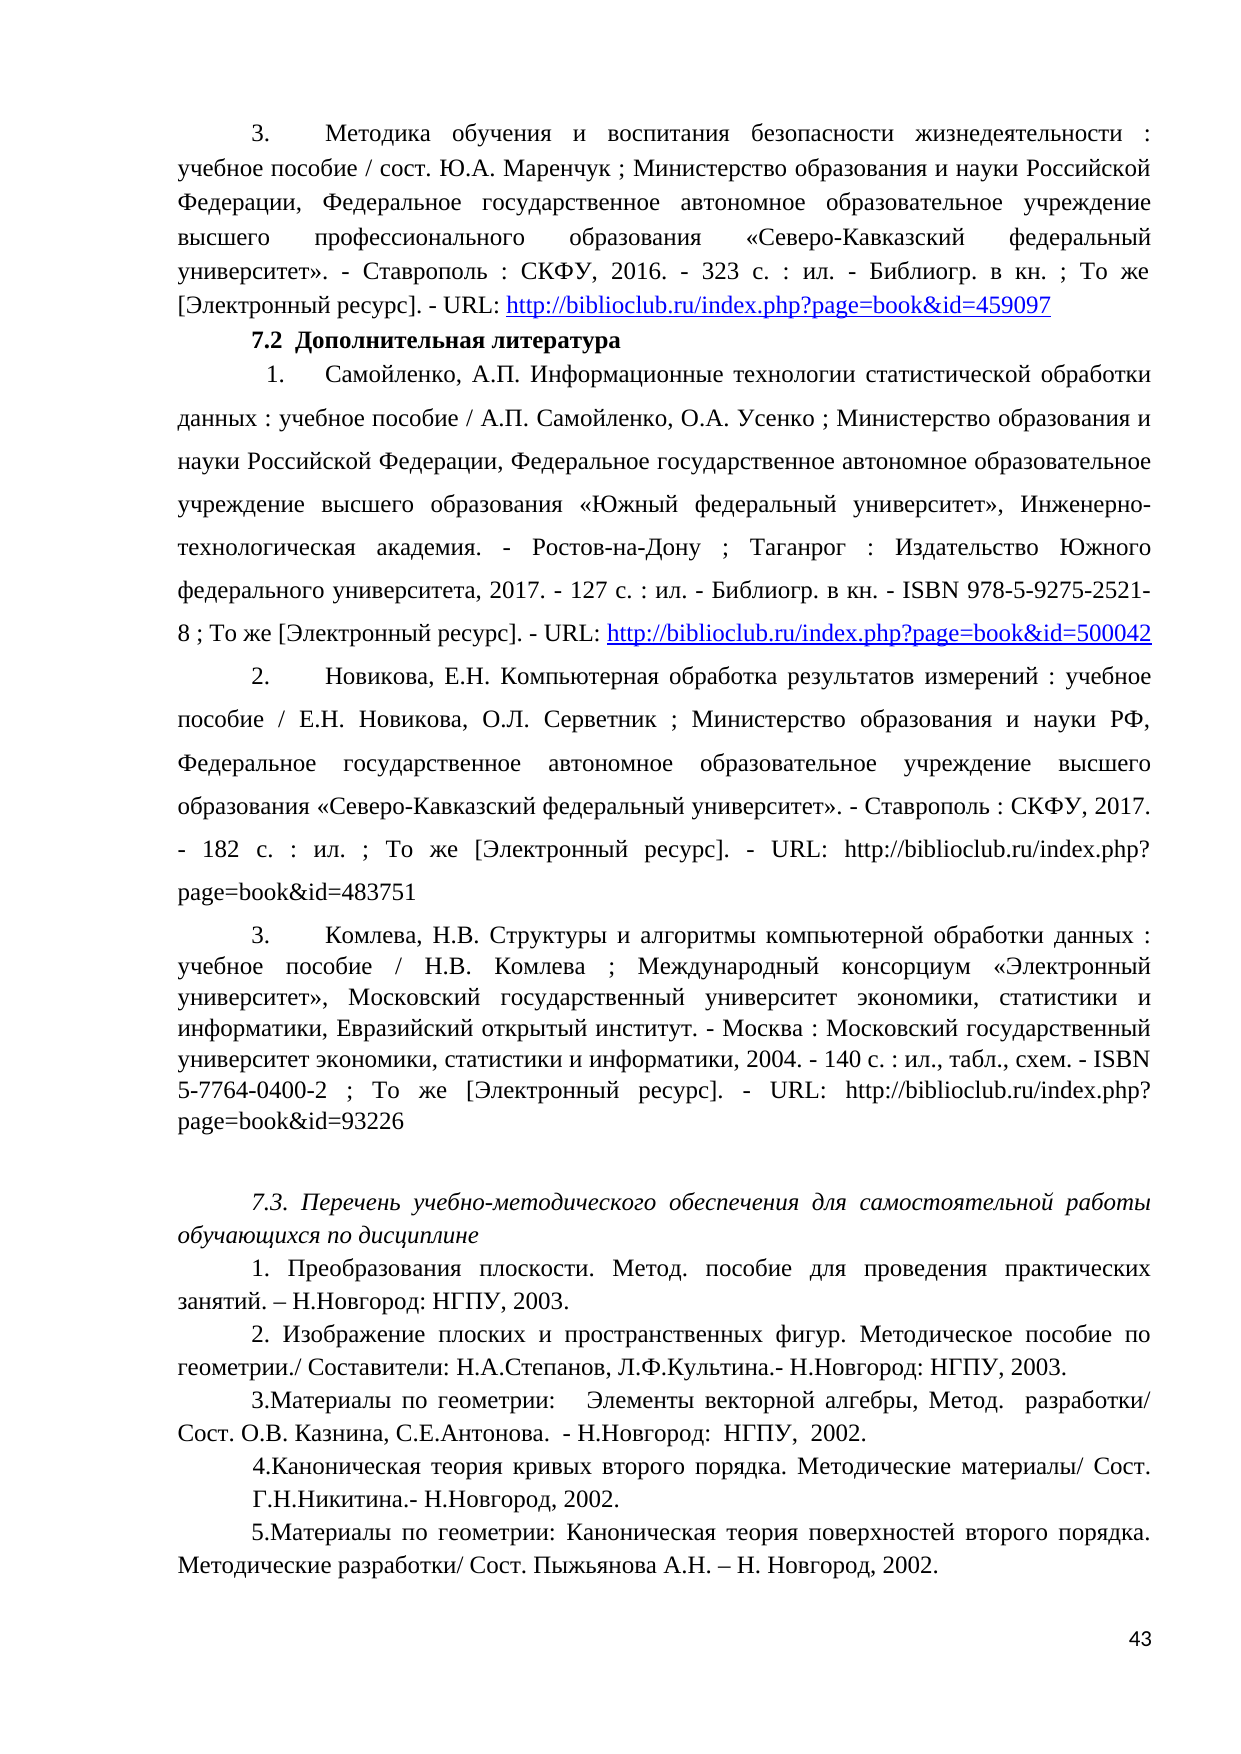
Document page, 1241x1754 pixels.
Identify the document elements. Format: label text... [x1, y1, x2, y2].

list Комлева, Н.В. Структуры и алгоритмы компьютерной обработки данных : учебное пособие / Н.В. Комлева ; Международный консорциум «Электронный университет», Московский государственный университет экономики, статистики и информатики, Евразийский открытый институт. - Москва : Московский государственный университет экономики, статистики и информатики, 2004. - 140 с. : ил., табл., схем. - ISBN 5-7764-0400-2 ; То же [Электронный ресурс]. - URL: http://biblioclub.ru/index.php?page=book&id=93226 [177, 920, 1152, 1135]
list Новикова, Е.Н. Компьютерная обработка результатов измерений : учебное пособие / Е.Н. Новикова, О.Л. Серветник ; Министерство образования и науки РФ, Федеральное государственное автономное образовательное учреждение высшего образования «Северо-Кавказский федеральный университет». - Ставрополь : СКФУ, 2017. - 182 с. : ил. ; То же [Электронный ресурс]. - URL: http://biblioclub.ru/index.php?page=book&id=483751 [177, 661, 1152, 906]
text 7.3. Перечень учебно-методического обеспечения для самостоятельной работы обучающихся по дисциплине [177, 1187, 1152, 1249]
text 5.Материалы по геометрии: Каноническая теория поверхностей второго порядка. Методические разработки/ Сост. Пыжьянова А.Н. – Н. Новгород, 2002. [177, 1517, 1152, 1579]
text 1. Преобразования плоскости. Метод. пособие для проведения практических занятий. – Н.Новгород: НГПУ, 2003. [177, 1253, 1152, 1315]
text 7.2 Дополнительная литература [177, 325, 1152, 354]
text 3.Материалы по геометрии: Элементы векторной алгебры, Метод. разработки/ Сост. О.В. Казнина, С.Е.Антонова. - Н.Новгород: НГПУ, 2002. [177, 1385, 1152, 1447]
text 2. Изображение плоских и пространственных фигур. Методическое пособие по геометрии./ Составители: Н.А.Степанов, Л.Ф.Культина.- Н.Новгород: НГПУ, 2003. [177, 1319, 1152, 1381]
list Методика обучения и воспитания безопасности жизнедеятельности : учебное пособие / сост. Ю.А. Маренчук ; Министерство образования и науки Российской Федерации, Федеральное государственное автономное образовательное учреждение высшего профессионального образования «Северо-Кавказский федеральный университет». - Ставрополь : СКФУ, 2016. - 323 с. : ил. - Библиогр. в кн. ; То же [Электронный ресурс]. - URL: http://biblioclub.ru/index.php?page=book&id=459097 [177, 118, 1152, 319]
text 4.Каноническая теория кривых второго порядка. Методические материалы/ Сост. Г.Н.Никитина.- Н.Новгород, 2002. [252, 1451, 1152, 1513]
list Самойленко, А.П. Информационные технологии статистической обработки данных : учебное пособие / А.П. Самойленко, О.А. Усенко ; Министерство образования и науки Российской Федерации, Федеральное государственное автономное образовательное учреждение высшего образования «Южный федеральный университет», Инженерно-технологическая академия. - Ростов-на-Дону ; Таганрог : Издательство Южного федерального университета, 2017. - 127 с. : ил. - Библиогр. в кн. - ISBN 978-5-9275-2521-8 ; То же [Электронный ресурс]. - URL: http://biblioclub.ru/index.php?page=book&id=500042 [177, 359, 1152, 647]
